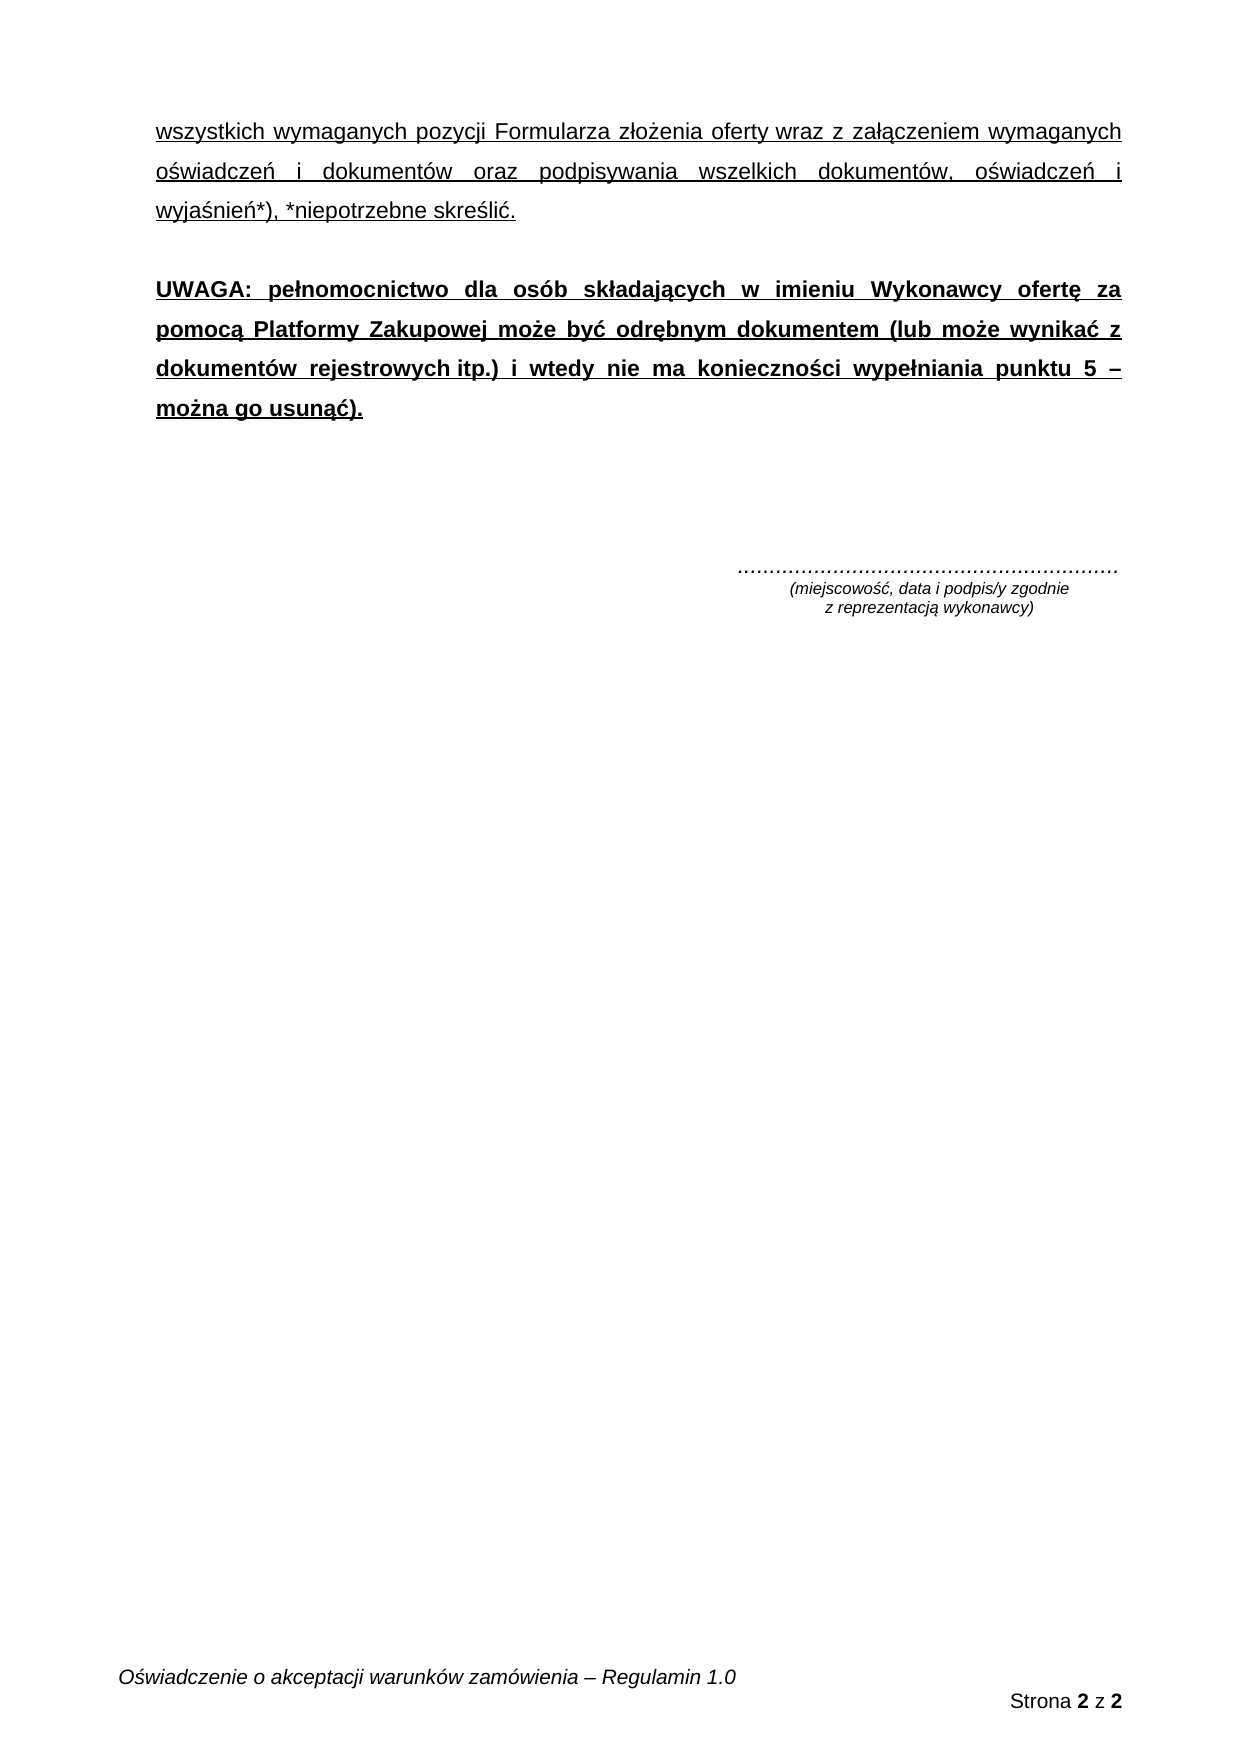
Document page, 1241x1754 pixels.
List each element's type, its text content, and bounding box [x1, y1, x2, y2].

list UWAGA: pełnomocnictwo dla osób składających w imieniu Wykonawcy ofertę za pomocą Platformy Zakupowej może być odrębnym dokumentem (lub może wynikać z dokumentów rejestrowych itp.) i wtedy nie ma konieczności wypełniania punktu 5 – można go usunąć). [156, 276, 1122, 299]
list UWAGA: pełnomocnictwo dla osób składających w imieniu Wykonawcy ofertę za pomocą Platformy Zakupowej może być odrębnym dokumentem (lub może wynikać z dokumentów rejestrowych itp.) i wtedy nie ma konieczności wypełniania punktu 5 – można go usunąć). [156, 300, 1122, 338]
text (miejscowość, data i podpis/y zgodnie [679, 579, 1122, 598]
text ............................................................ [118, 552, 1122, 579]
list UWAGA: pełnomocnictwo dla osób składających w imieniu Wykonawcy ofertę za pomocą Platformy Zakupowej może być odrębnym dokumentem (lub może wynikać z dokumentów rejestrowych itp.) i wtedy nie ma konieczności wypełniania punktu 5 – można go usunąć). [156, 340, 1122, 378]
list UWAGA: pełnomocnictwo dla osób składających w imieniu Wykonawcy ofertę za pomocą Platformy Zakupowej może być odrębnym dokumentem (lub może wynikać z dokumentów rejestrowych itp.) i wtedy nie ma konieczności wypełniania punktu 5 – można go usunąć). [156, 379, 1122, 421]
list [118, 118, 1122, 223]
text z reprezentacją wykonawcy) [679, 598, 1122, 617]
